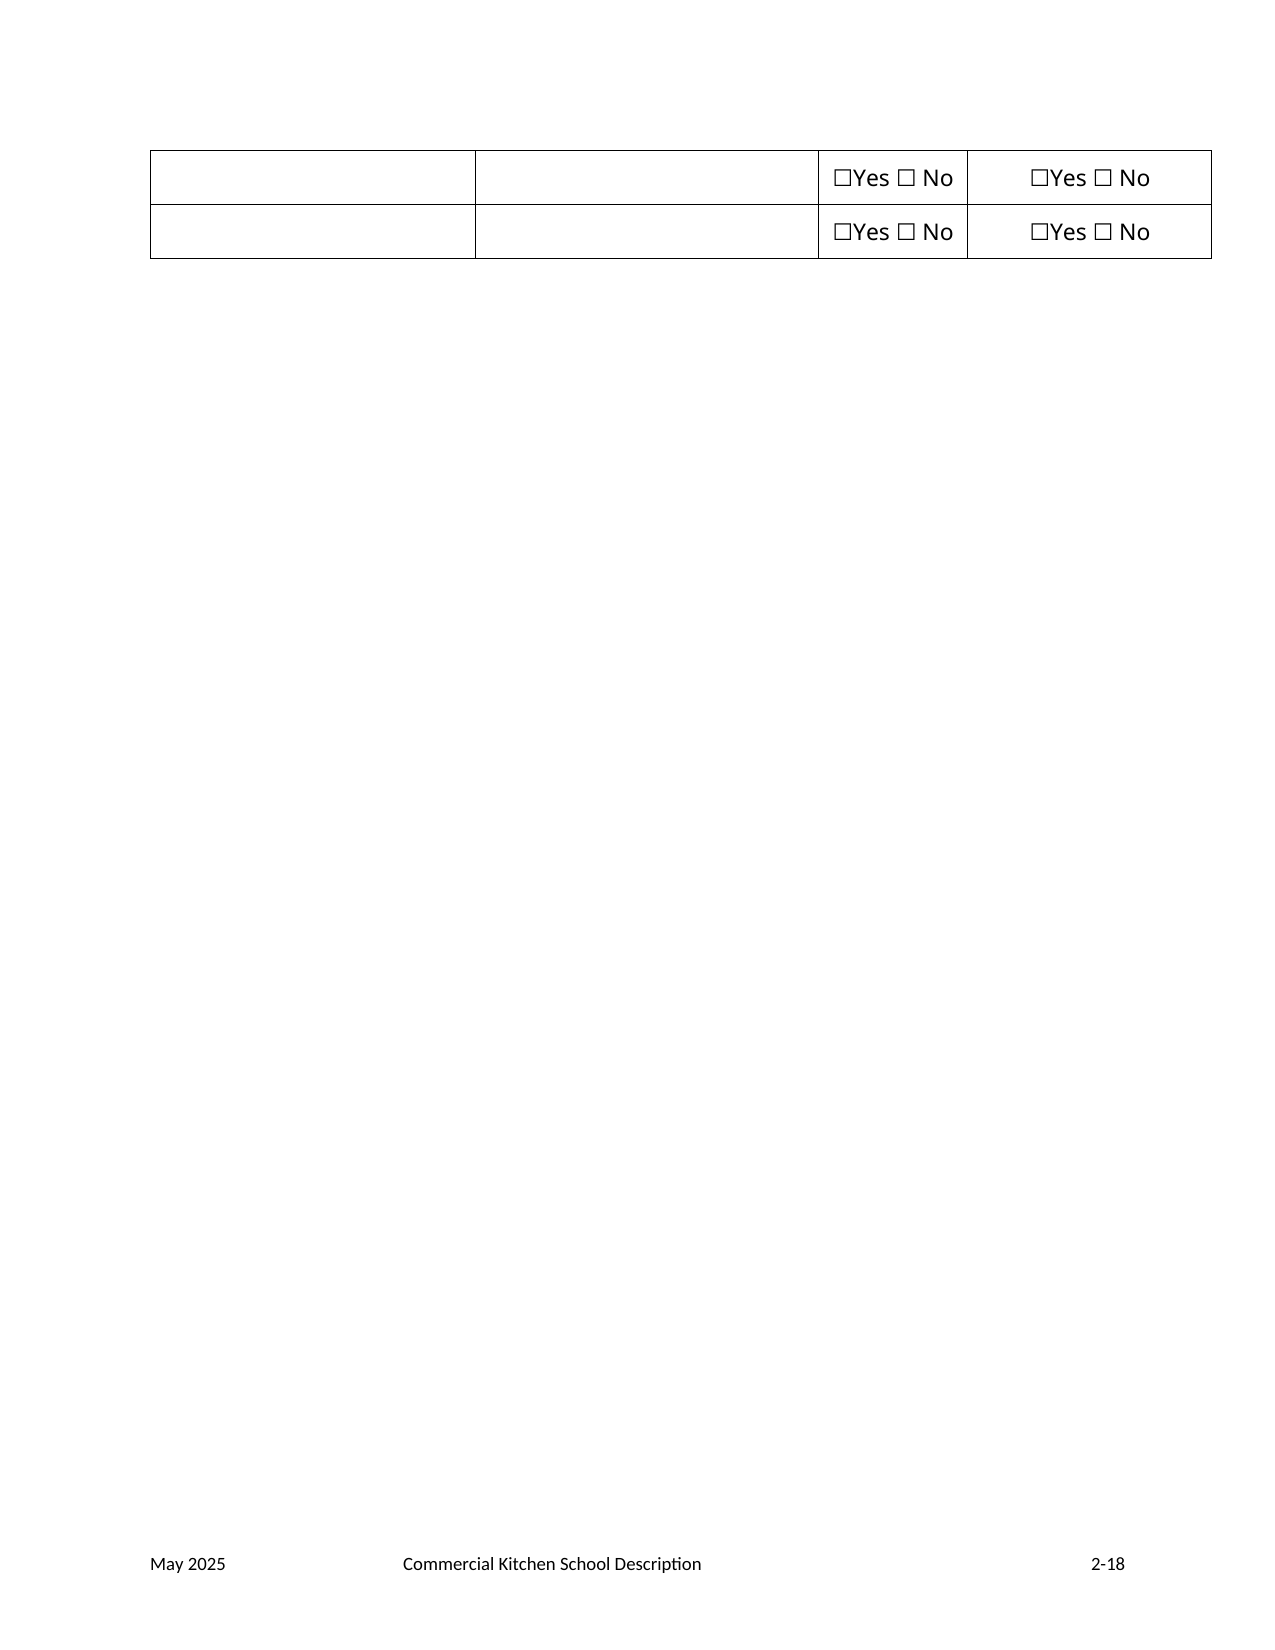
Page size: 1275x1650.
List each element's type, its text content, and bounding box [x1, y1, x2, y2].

table_cell Yes No [819, 205, 967, 257]
table_cell Yes No [968, 205, 1211, 257]
table_cell [151, 205, 475, 257]
table_cell Yes No [968, 151, 1211, 204]
table_cell [476, 205, 818, 257]
table_cell [151, 151, 475, 204]
table_cell [476, 151, 818, 204]
table_cell Yes No [819, 151, 967, 204]
